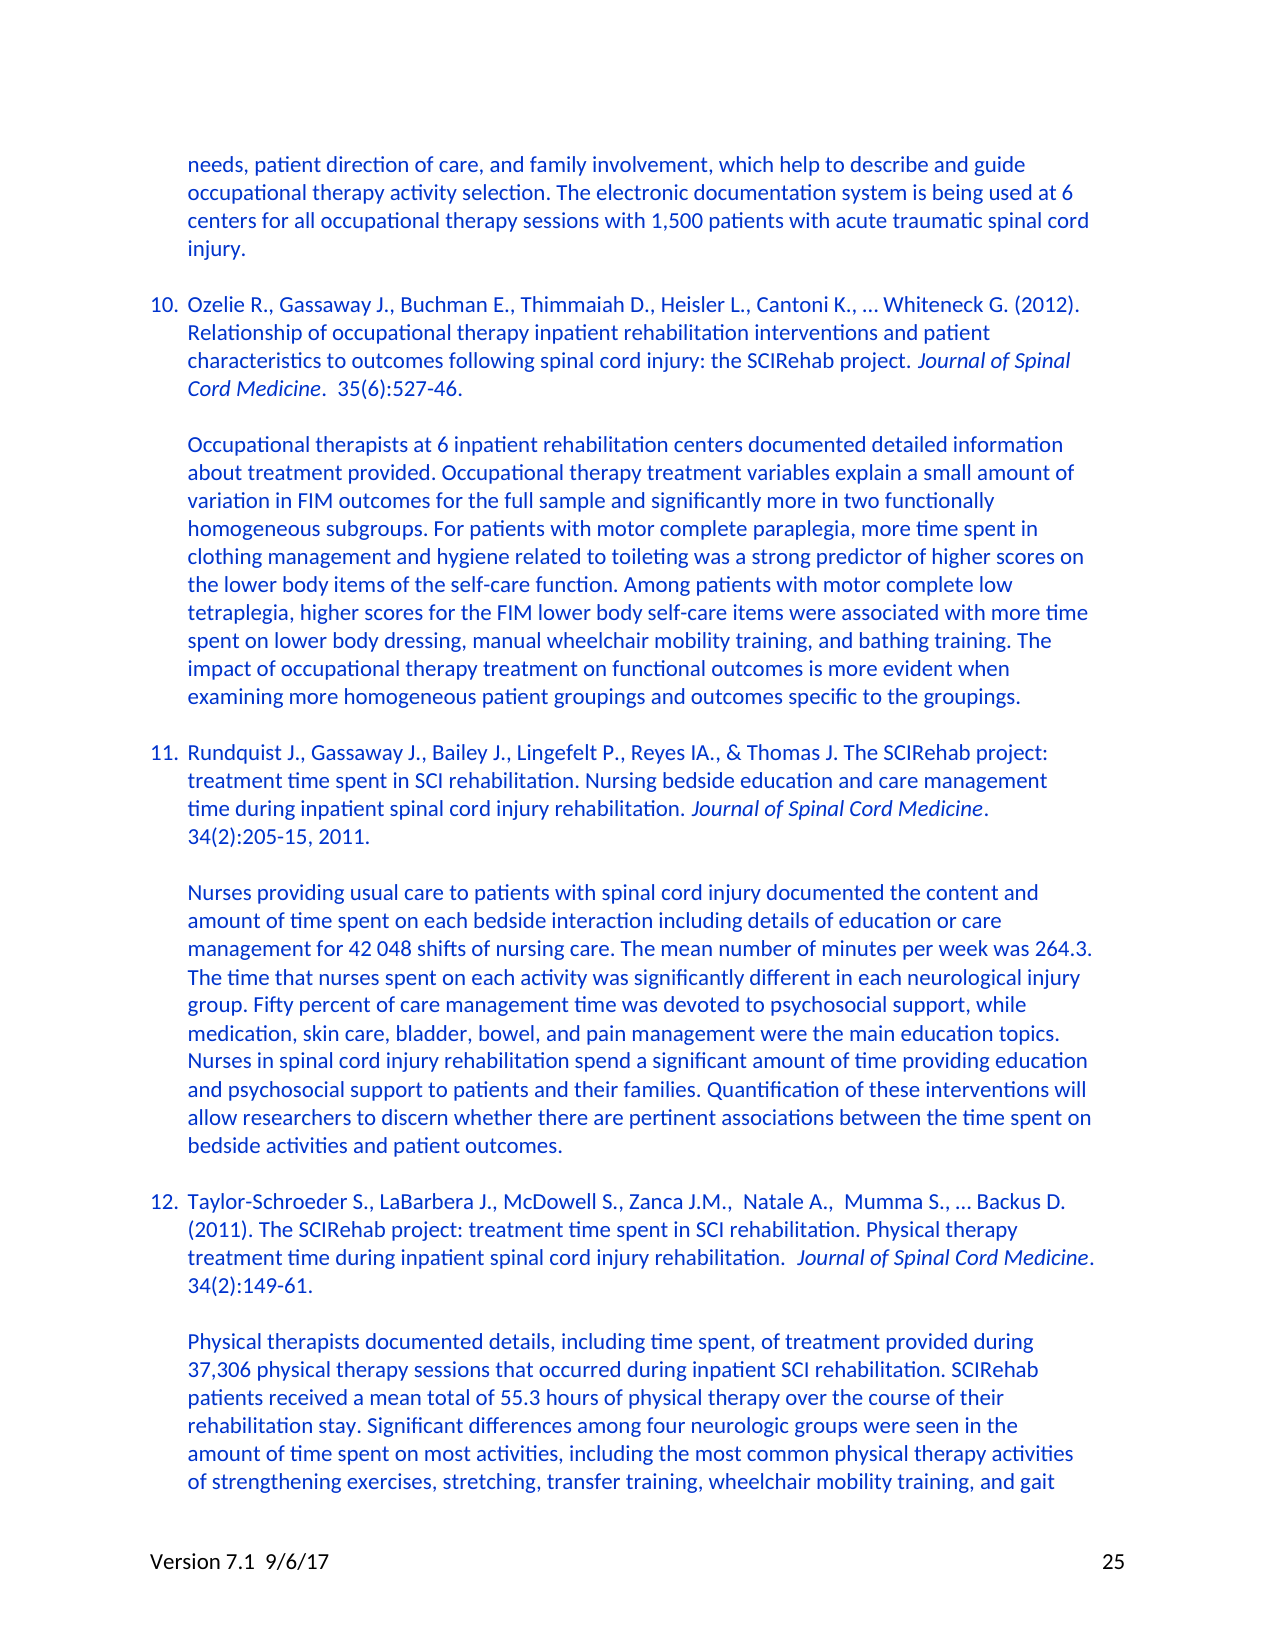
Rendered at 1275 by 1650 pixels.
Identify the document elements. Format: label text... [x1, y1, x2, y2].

list Ozelie R., Gassaway J., Buchman E., Thimmaiah D., Heisler L., Cantoni K., … Whiteneck G. (2012). Relationship of occupational therapy inpatient rehabilitation interventions and patient characteristics to outcomes following spinal cord injury: the SCIRehab project. Journal of Spinal Cord Medicine. 35(6):527-46. [150, 290, 1095, 402]
list Taylor-Schroeder S., LaBarbera J., McDowell S., Zanca J.M., Natale A., Mumma S., … Backus D. (2011). The SCIRehab project: treatment time spent in SCI rehabilitation. Physical therapy treatment time during inpatient spinal cord injury rehabilitation. Journal of Spinal Cord Medicine. 34(2):149-61. [150, 1187, 1095, 1299]
list Rundquist J., Gassaway J., Bailey J., Lingefelt P., Reyes IA., & Thomas J. The SCIRehab project: treatment time spent in SCI rehabilitation. Nursing bedside education and care management time during inpatient spinal cord injury rehabilitation. Journal of Spinal Cord Medicine. 34(2):205-15, 2011. [150, 738, 1095, 851]
list Nurses providing usual care to patients with spinal cord injury documented the content and amount of time spent on each bedside interaction including details of education or care management for 42 048 shifts of nursing care. The mean number of minutes per week was 264.3. The time that nurses spent on each activity was significantly different in each neurological injury group. Fifty percent of care management time was devoted to psychosocial support, while medication, skin care, bladder, bowel, and pain management were the main education topics. Nurses in spinal cord injury rehabilitation spend a significant amount of time providing education and psychosocial support to patients and their families. Quantification of these interventions will allow researchers to discern whether there are pertinent associations between the time spent on bedside activities and patient outcomes. [187, 878, 1095, 1159]
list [187, 150, 1095, 262]
list Occupational therapists at 6 inpatient rehabilitation centers documented detailed information about treatment provided. Occupational therapy treatment variables explain a small amount of variation in FIM outcomes for the full sample and significantly more in two functionally homogeneous subgroups. For patients with motor complete paraplegia, more time spent in clothing management and hygiene related to toileting was a strong predictor of higher scores on the lower body items of the self-care function. Among patients with motor complete low tetraplegia, higher scores for the FIM lower body self-care items were associated with more time spent on lower body dressing, manual wheelchair mobility training, and bathing training. The impact of occupational therapy treatment on functional outcomes is more evident when examining more homogeneous patient groupings and outcomes specific to the groupings. [187, 430, 1095, 710]
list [187, 1327, 1095, 1495]
